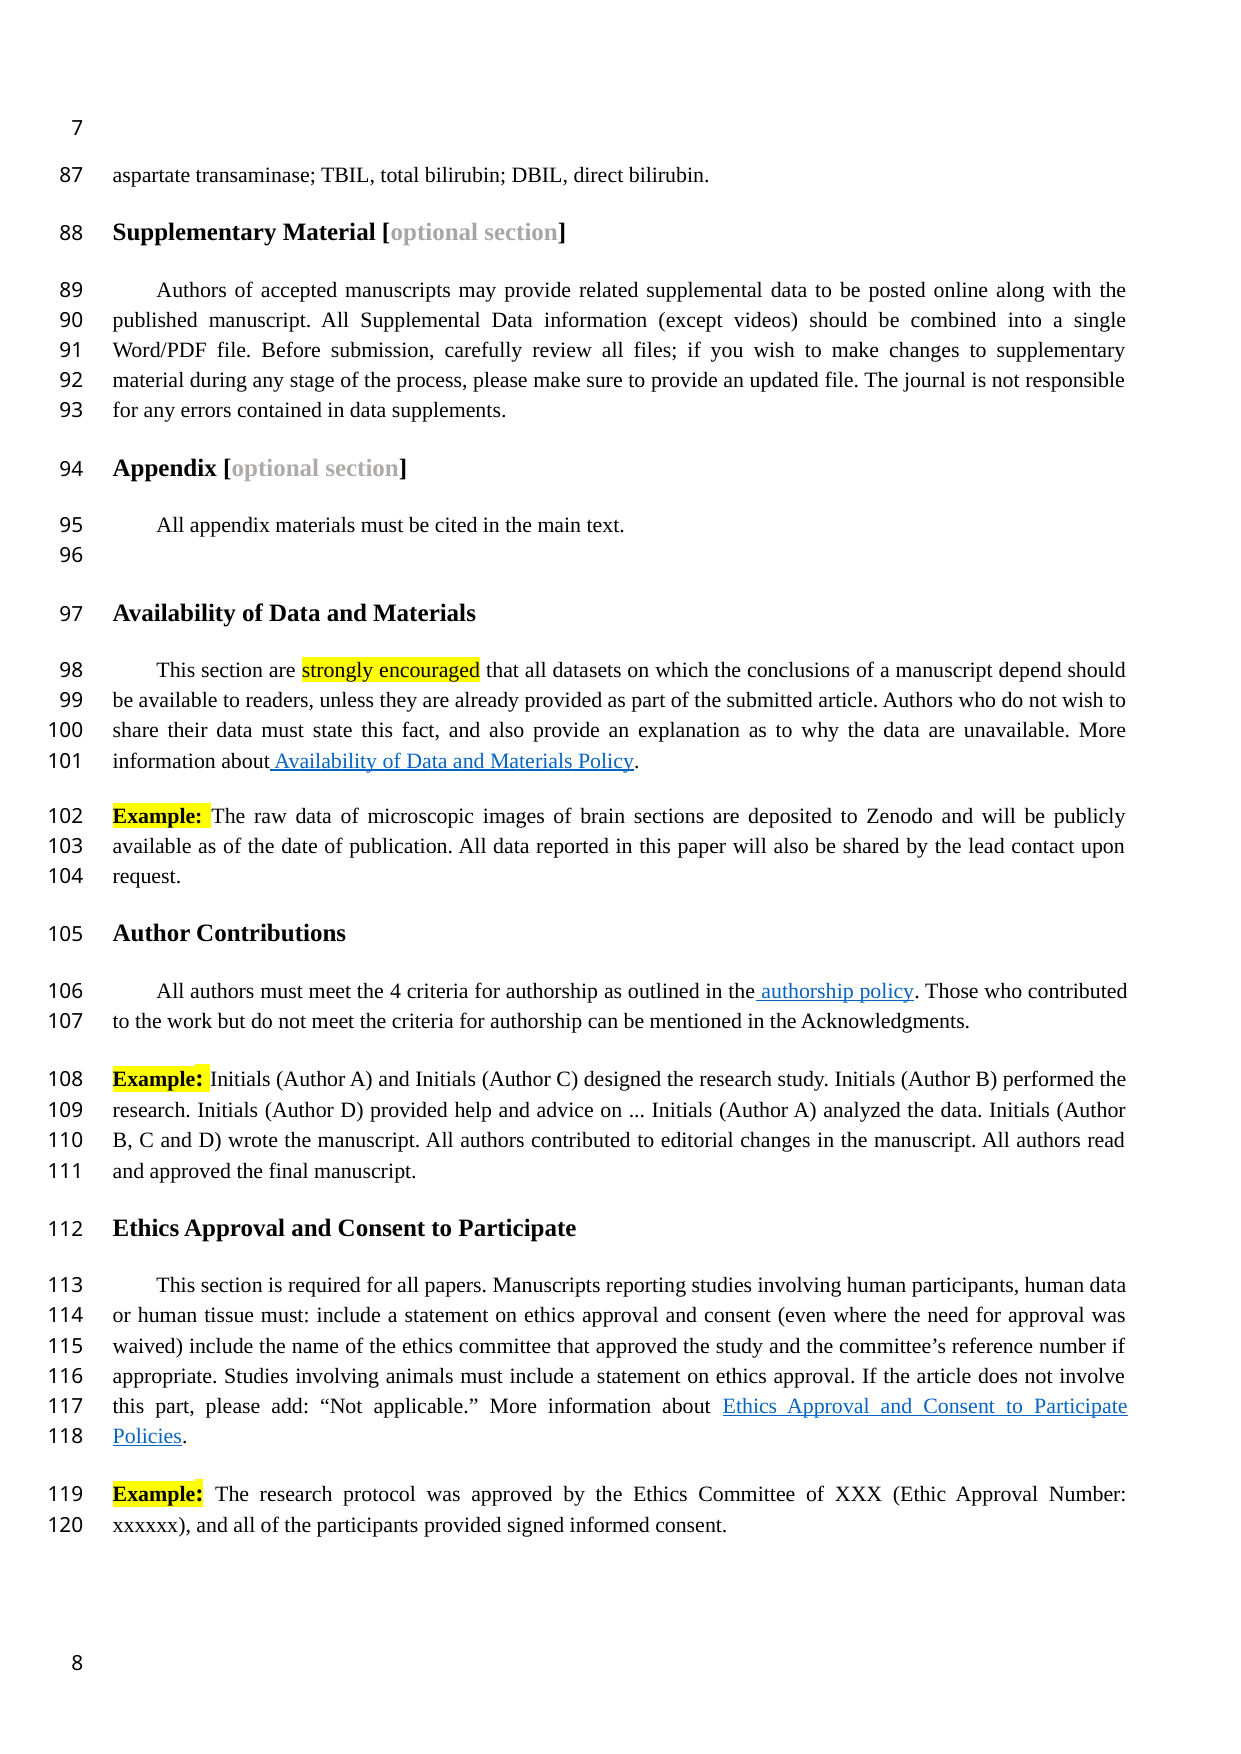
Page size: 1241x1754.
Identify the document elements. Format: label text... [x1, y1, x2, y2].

text Appendix [optional section] [112, 453, 1128, 481]
text All appendix materials must be cited in the main text. [112, 512, 1128, 537]
text Example: The raw data of microscopic images of brain sections are deposited to Zenodo and will be publicly available as of the date of publication. All data reported in this paper will also be shared by the lead contact upon request. [112, 803, 1128, 888]
text Example: Initials (Author A) and Initials (Author C) designed the research study. Initials (Author B) performed the research. Initials (Author D) provided help and advice on ... Initials (Author A) analyzed the data. Initials (Author B, C and D) wrote the manuscript. All authors contributed to editorial changes in the manuscript. All authors read and approved the final manuscript. [112, 1063, 1128, 1183]
text Supplementary Material [optional section] [112, 217, 1128, 246]
text This section are strongly encouraged that all datasets on which the conclusions of a manuscript depend should be available to readers, unless they are already provided as part of the submitted article. Authors who do not wish to share their data must state this fact, and also provide an explanation as to why the data are unavailable. More information about Availability of Data and Materials Policy. [112, 657, 1128, 773]
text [112, 162, 1128, 187]
text All authors must meet the 4 criteria for authorship as outlined in the authorship policy. Those who contributed to the work but do not meet the criteria for authorship can be mentioned in the Acknowledgments. [112, 978, 1128, 1033]
text Example: The research protocol was approved by the Ethics Committee of XXX (Ethic Approval Number: xxxxxx), and all of the participants provided signed informed consent. [112, 1478, 1128, 1537]
text Ethics Approval and Consent to Participate [112, 1213, 1128, 1242]
text Authors of accepted manuscripts may provide related supplemental data to be posted online along with the published manuscript. All Supplemental Data information (except videos) should be combined into a single Word/PDF file. Before submission, carefully review all files; if you wish to make changes to supplementary material during any stage of the process, please make sure to provide an updated file. The journal is not responsible for any errors contained in data supplements. [112, 277, 1128, 423]
text Author Contributions [112, 918, 1128, 947]
text Availability of Data and Materials [112, 598, 1128, 626]
text This section is required for all papers. Manuscripts reporting studies involving human participants, human data or human tissue must: include a statement on ethics approval and consent (even where the need for approval was waived) include the name of the ethics committee that approved the study and the committee’s reference number if appropriate. Studies involving animals must include a statement on ethics approval. If the article does not involve this part, please add: “Not applicable.” More information about Ethics Approval and Consent to Participate Policies. [112, 1272, 1128, 1448]
